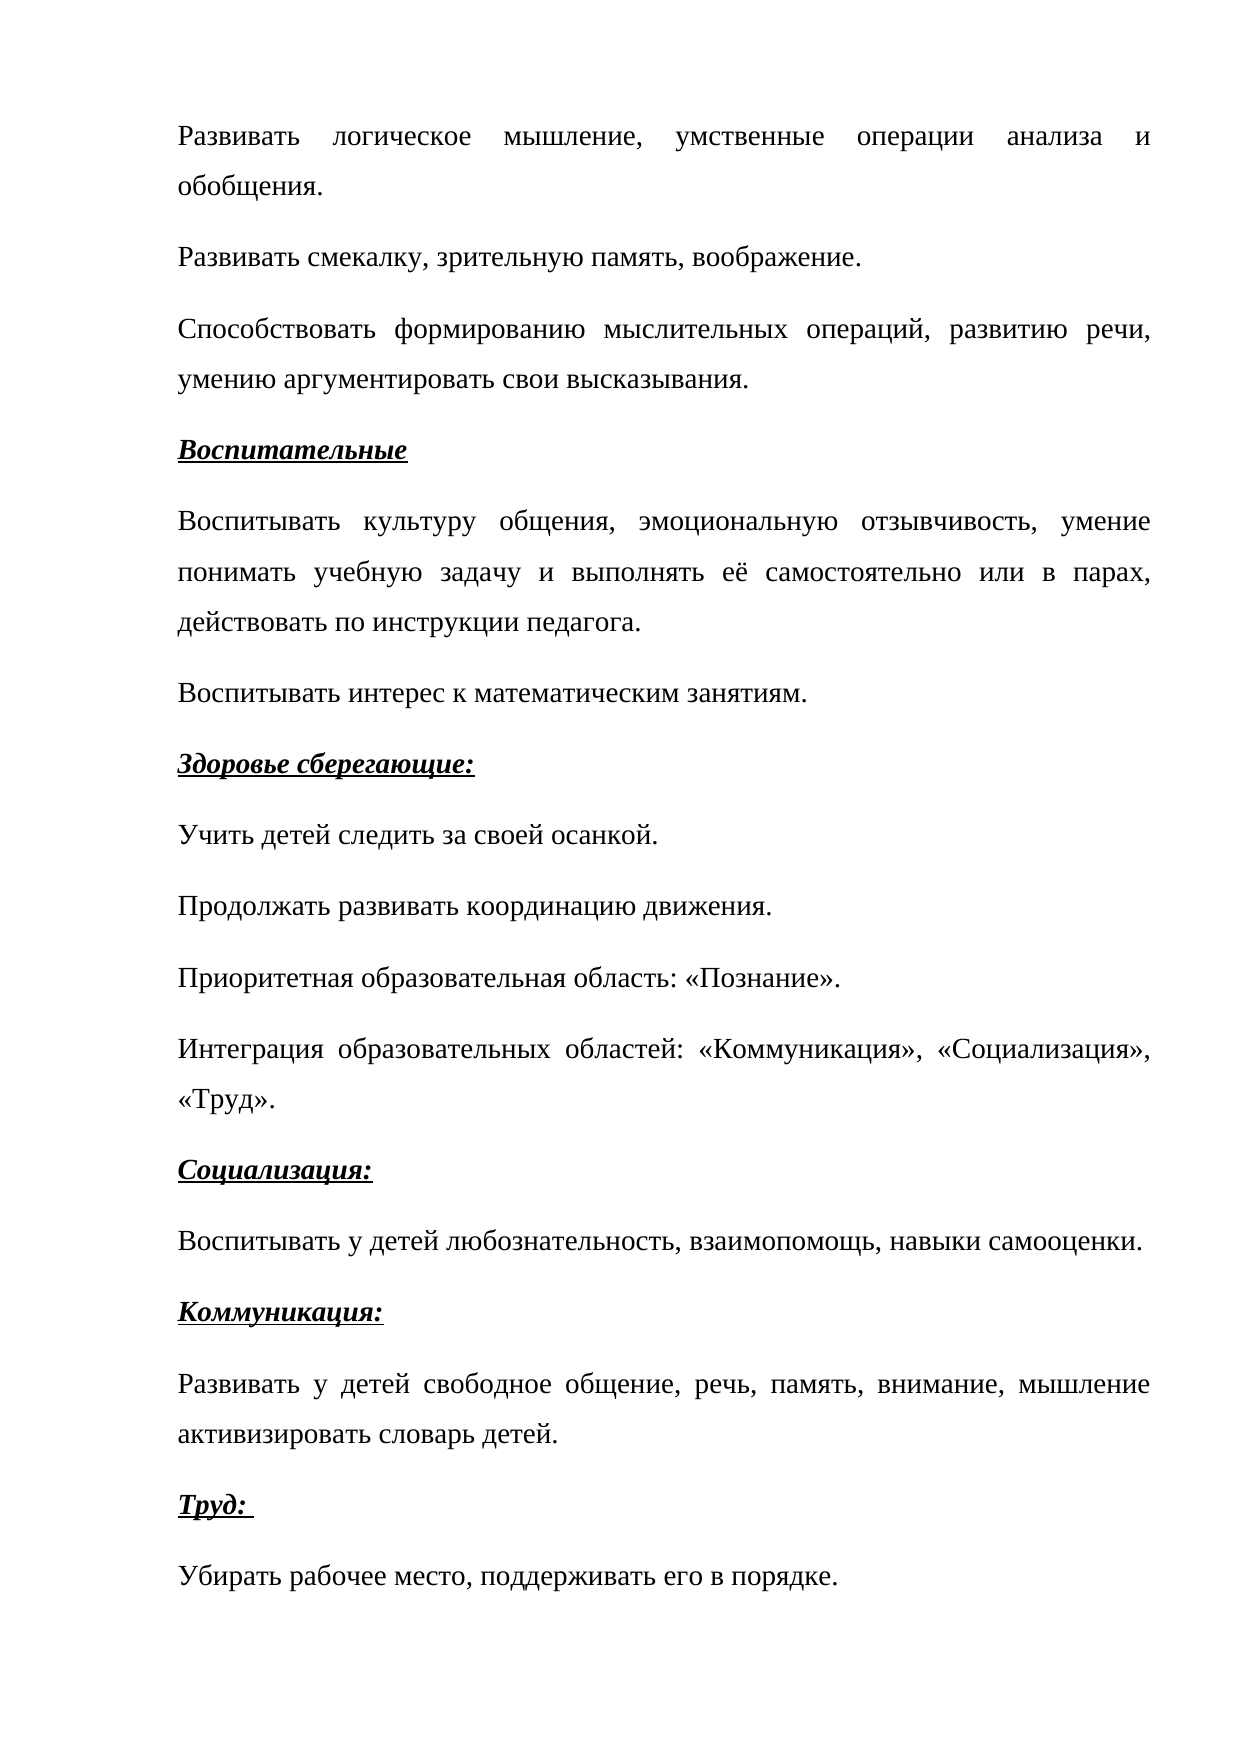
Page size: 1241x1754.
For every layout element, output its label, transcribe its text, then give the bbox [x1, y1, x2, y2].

text Способствовать формированию мыслительных операций, развитию речи, умению аргументировать свои высказывания. [177, 311, 1152, 394]
text Приоритетная образовательная область: «Познание». [177, 960, 1152, 993]
text Социализация: [177, 1152, 1152, 1186]
text Убирать рабочее место, поддерживать его в порядке. [177, 1558, 1152, 1592]
text Учить детей следить за своей осанкой. [177, 817, 1152, 851]
text Интеграция образовательных областей: «Коммуникация», «Социализация», «Труд». [177, 1031, 1152, 1115]
text Развивать логическое мышление, умственные операции анализа и обобщения. [177, 118, 1152, 202]
text Развивать у детей свободное общение, речь, память, внимание, мышление активизировать словарь детей. [177, 1366, 1152, 1449]
text Труд: [177, 1487, 1152, 1521]
text Коммуникация: [177, 1294, 1152, 1328]
text Здоровье сберегающие: [177, 746, 1152, 780]
text Развивать смекалку, зрительную память, воображение. [177, 239, 1152, 273]
text Воспитывать у детей любознательность, взаимопомощь, навыки самооценки. [177, 1223, 1152, 1257]
text Продолжать развивать координацию движения. [177, 888, 1152, 922]
text Воспитательные [177, 432, 1152, 466]
text Воспитывать культуру общения, эмоциональную отзывчивость, умение понимать учебную задачу и выполнять её самостоятельно или в парах, действовать по инструкции педагога. [177, 503, 1152, 637]
text Воспитывать интерес к математическим занятиям. [177, 675, 1152, 709]
